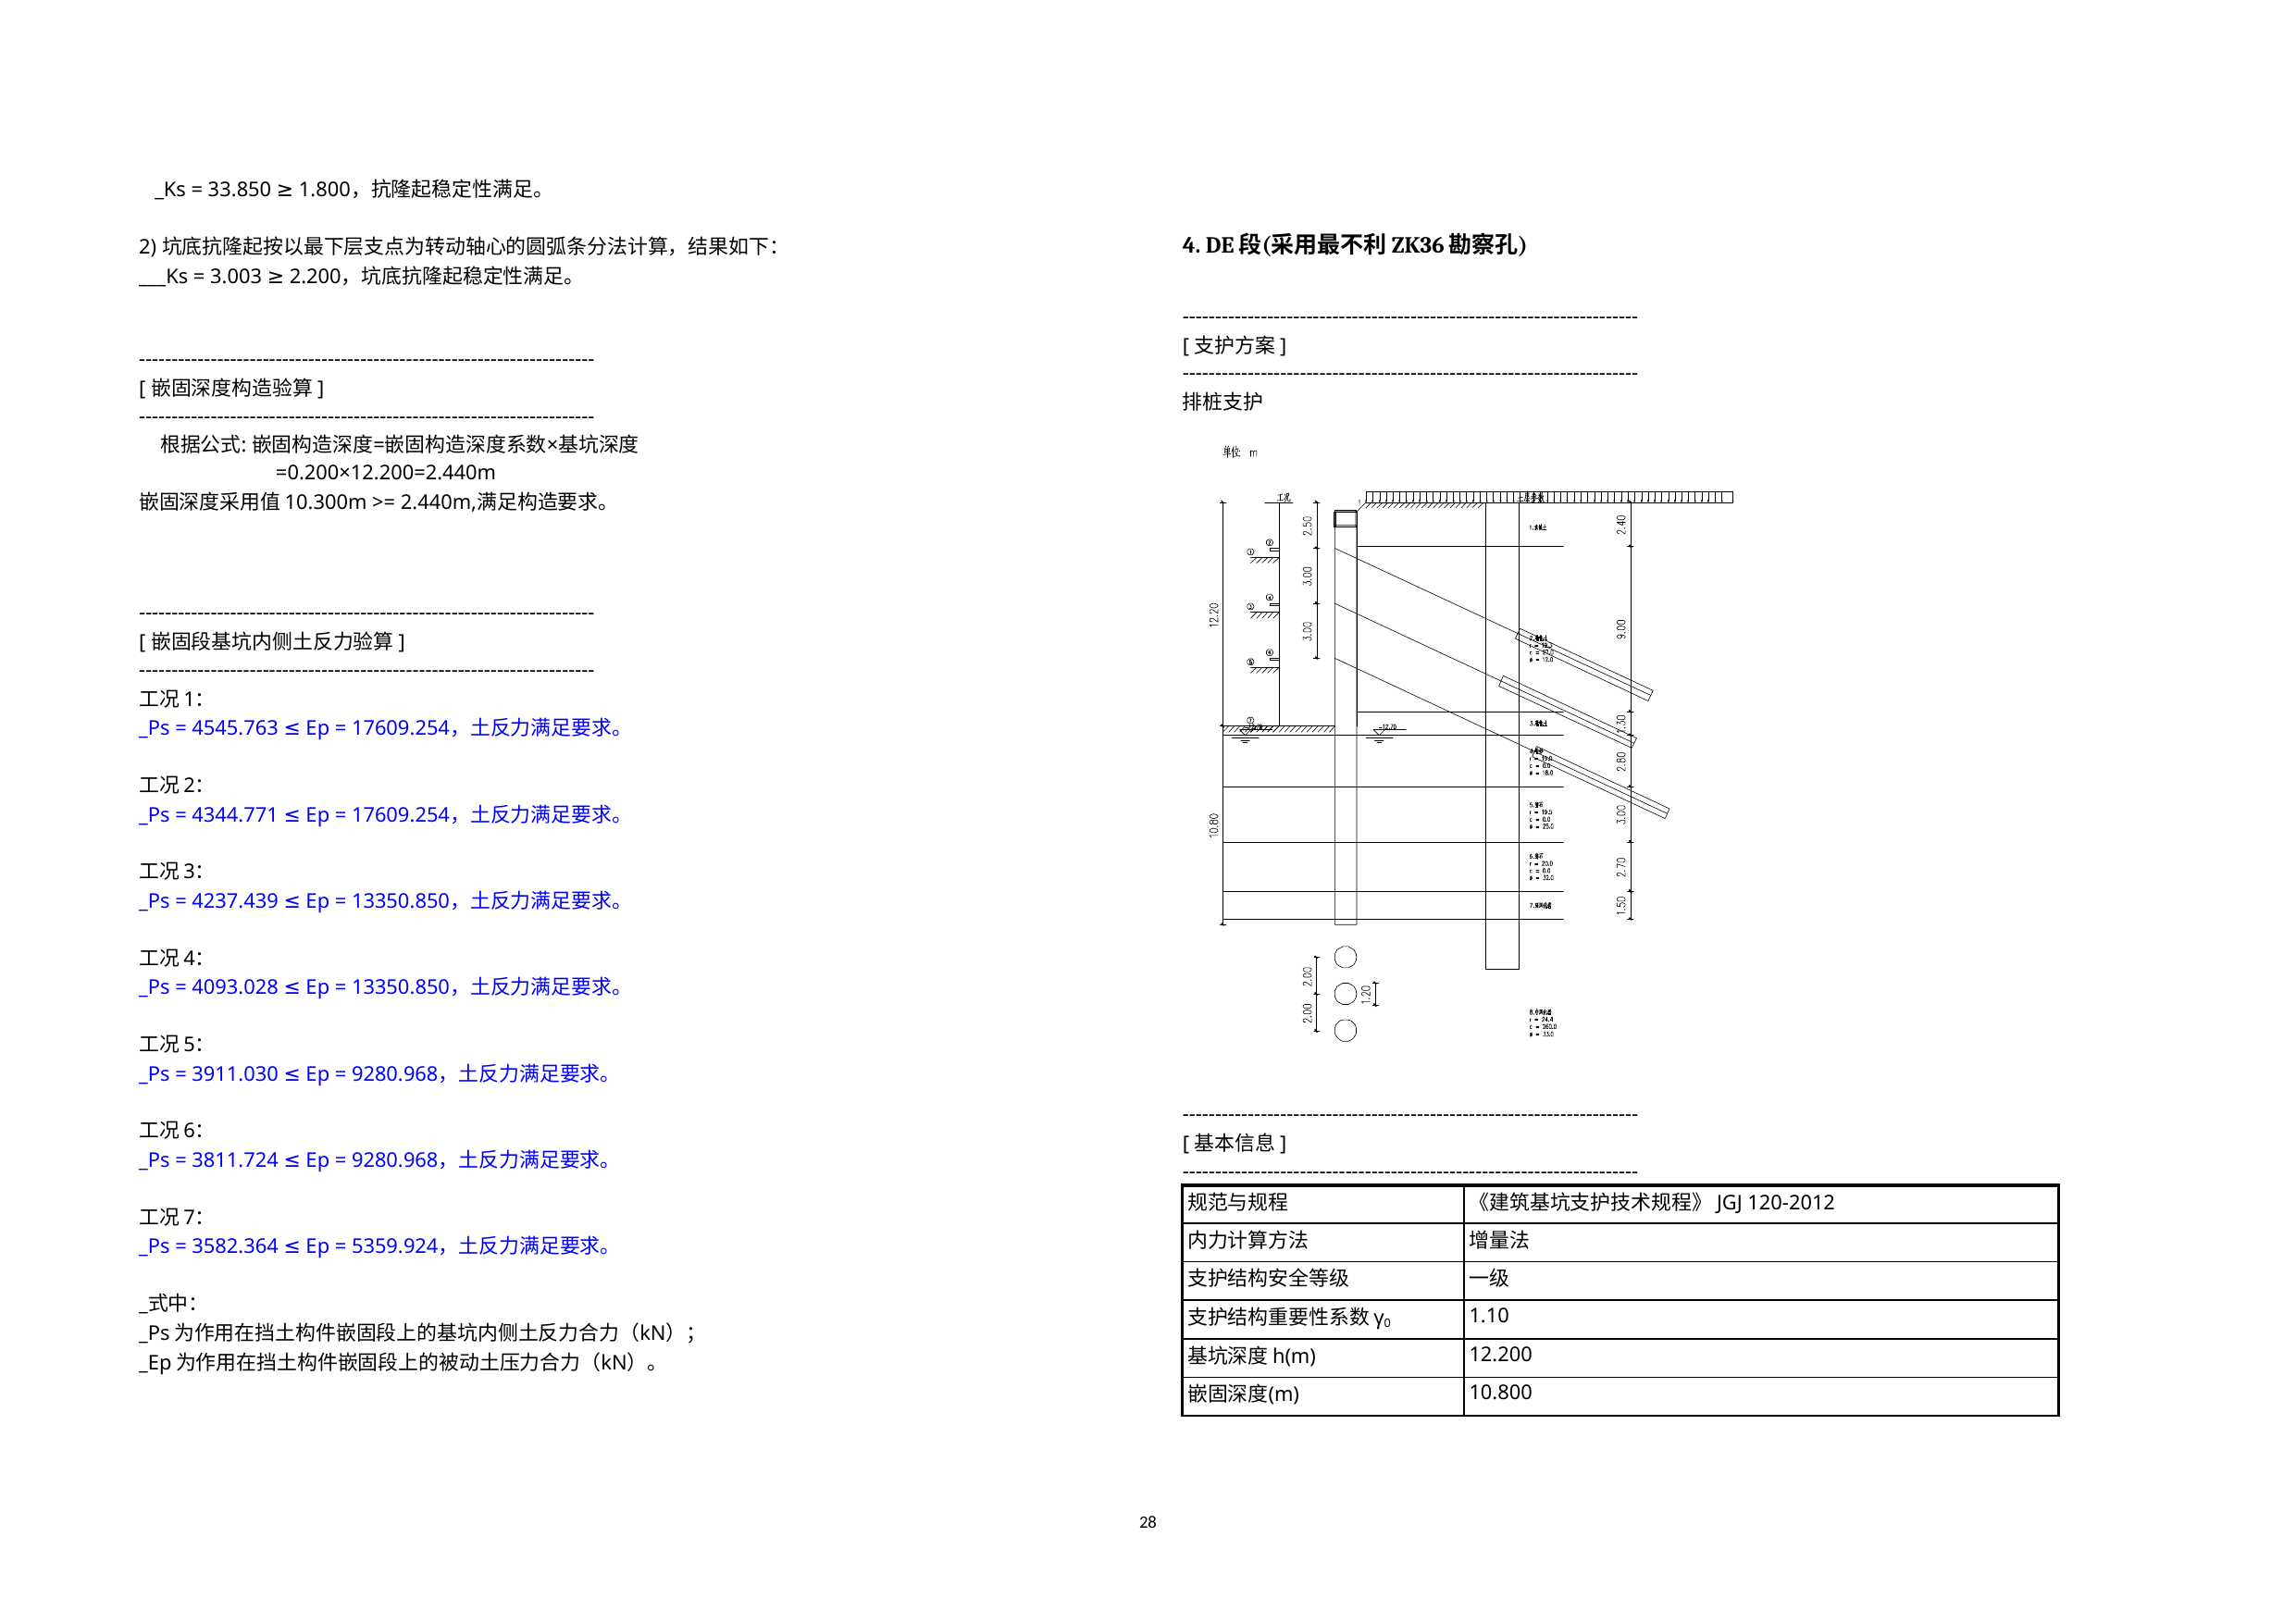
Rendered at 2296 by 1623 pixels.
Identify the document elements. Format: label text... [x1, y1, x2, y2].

text 2) 坑底抗隆起按以最下层支点为转动轴心的圆弧条分法计算，结果如下： [139, 230, 1113, 260]
text 工况5： [139, 1028, 1113, 1058]
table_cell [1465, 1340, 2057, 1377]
text ---------------------------------------------------------------------- [139, 655, 1113, 683]
subtitle 4. DE段(采用最不利ZK36勘察孔) [1183, 226, 2156, 260]
text _Ps = 3582.364 ≤ Ep = 5359.924，土反力满足要求。 [139, 1230, 1113, 1259]
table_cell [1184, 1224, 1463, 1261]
text _Ps = 4093.028 ≤ Ep = 13350.850，土反力满足要求。 [139, 971, 1113, 1000]
text _Ps为作用在挡土构件嵌固段上的基坑内侧土反力合力（kN）； [139, 1317, 1113, 1345]
text _式中： [139, 1287, 1113, 1317]
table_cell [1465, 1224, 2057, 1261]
text _Ps = 4545.763 ≤ Ep = 17609.254，土反力满足要求。 [139, 712, 1113, 741]
text [ 嵌固段基坑内侧土反力验算 ] [139, 626, 1113, 655]
text =0.200×12.200=2.440m [139, 458, 1113, 486]
text ---------------------------------------------------------------------- [1183, 358, 2156, 386]
text 工况7： [139, 1201, 1113, 1230]
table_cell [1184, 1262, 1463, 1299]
text ---------------------------------------------------------------------- [1183, 302, 2156, 329]
text 排桩支护 [1183, 386, 2156, 415]
text _Ep为作用在挡土构件嵌固段上的被动土压力合力（kN）。 [139, 1345, 1113, 1375]
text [1183, 1156, 2156, 1183]
text ---------------------------------------------------------------------- [139, 344, 1113, 372]
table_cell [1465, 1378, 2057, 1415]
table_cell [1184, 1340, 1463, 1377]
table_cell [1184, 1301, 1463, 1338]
text 工况2： [139, 769, 1113, 799]
text 工况4： [139, 942, 1113, 971]
text 工况6： [139, 1114, 1113, 1144]
text 嵌固深度采用值10.300m >= 2.440m,满足构造要求。 [139, 486, 1113, 515]
text [ 支护方案 ] [1183, 329, 2156, 358]
text 工况1： [139, 683, 1113, 712]
text 根据公式: 嵌固构造深度=嵌固构造深度系数×基坑深度 [139, 428, 1113, 458]
text _Ps = 3811.724 ≤ Ep = 9280.968，土反力满足要求。 [139, 1144, 1113, 1173]
text _Ps = 3911.030 ≤ Ep = 9280.968，土反力满足要求。 [139, 1058, 1113, 1086]
text _Ps = 4344.771 ≤ Ep = 17609.254，土反力满足要求。 [139, 799, 1113, 827]
text _Ks = 33.850 ≥ 1.800，抗隆起稳定性满足。 [139, 173, 1113, 203]
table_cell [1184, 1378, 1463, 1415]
text ---------------------------------------------------------------------- [139, 402, 1113, 428]
text ___Ks = 3.003 ≥ 2.200，坑底抗隆起稳定性满足。 [139, 260, 1113, 290]
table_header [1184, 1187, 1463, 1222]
text [ 嵌固深度构造验算 ] [139, 372, 1113, 402]
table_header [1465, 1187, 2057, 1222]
text [ 基本信息 ] [1183, 1127, 2156, 1156]
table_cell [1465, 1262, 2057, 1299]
text _Ps = 4237.439 ≤ Ep = 13350.850，土反力满足要求。 [139, 885, 1113, 914]
text ---------------------------------------------------------------------- [139, 598, 1113, 626]
text ---------------------------------------------------------------------- [1183, 1099, 2156, 1127]
text 工况3： [139, 855, 1113, 885]
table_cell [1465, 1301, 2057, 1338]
